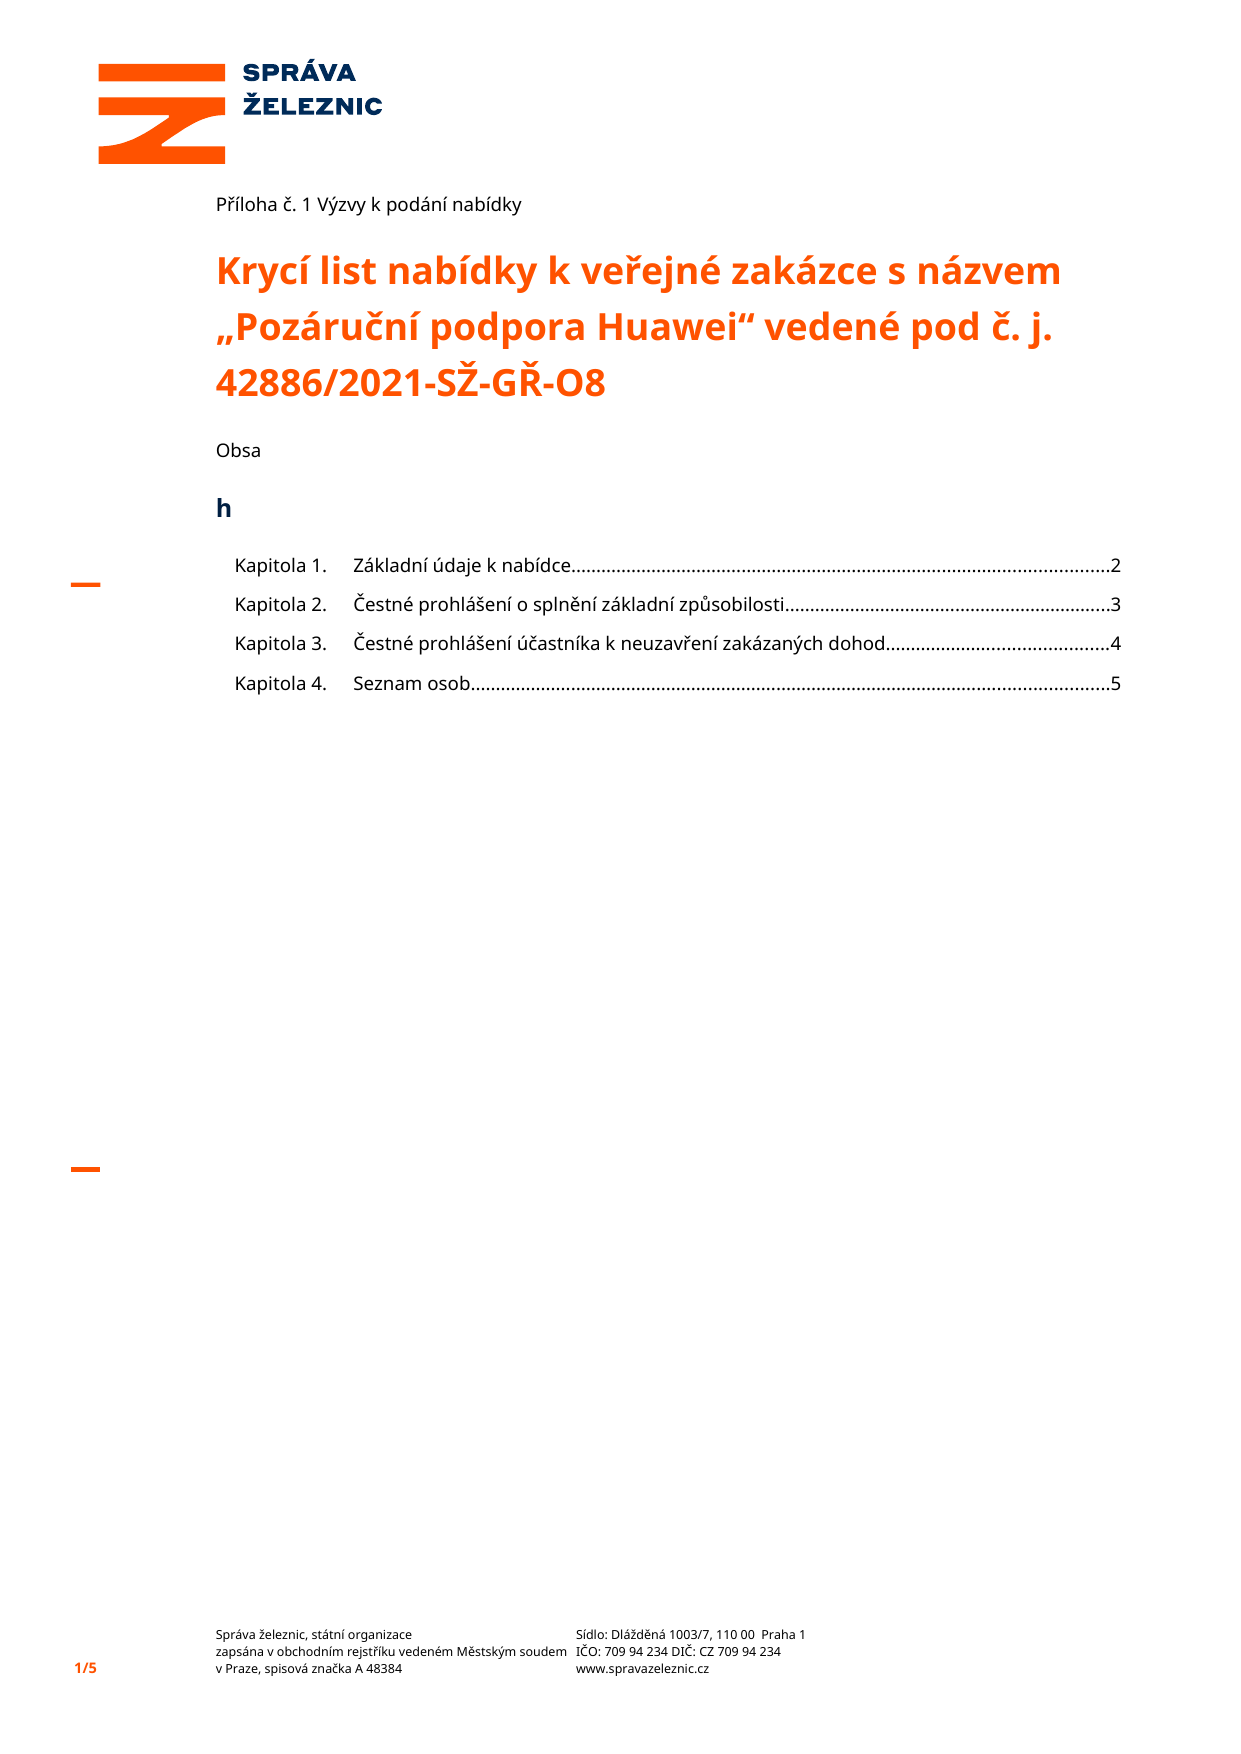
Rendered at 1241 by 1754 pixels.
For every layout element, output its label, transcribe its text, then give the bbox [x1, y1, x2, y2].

text Příloha č. 1 Výzvy k podání nabídky [216, 191, 1122, 217]
text Krycí list nabídky k veřejné zakázce s názvem „Pozáruční podpora Huawei“ vedené pod č. j. 42886/2021-SŽ-GŘ-O8 [216, 244, 1122, 408]
